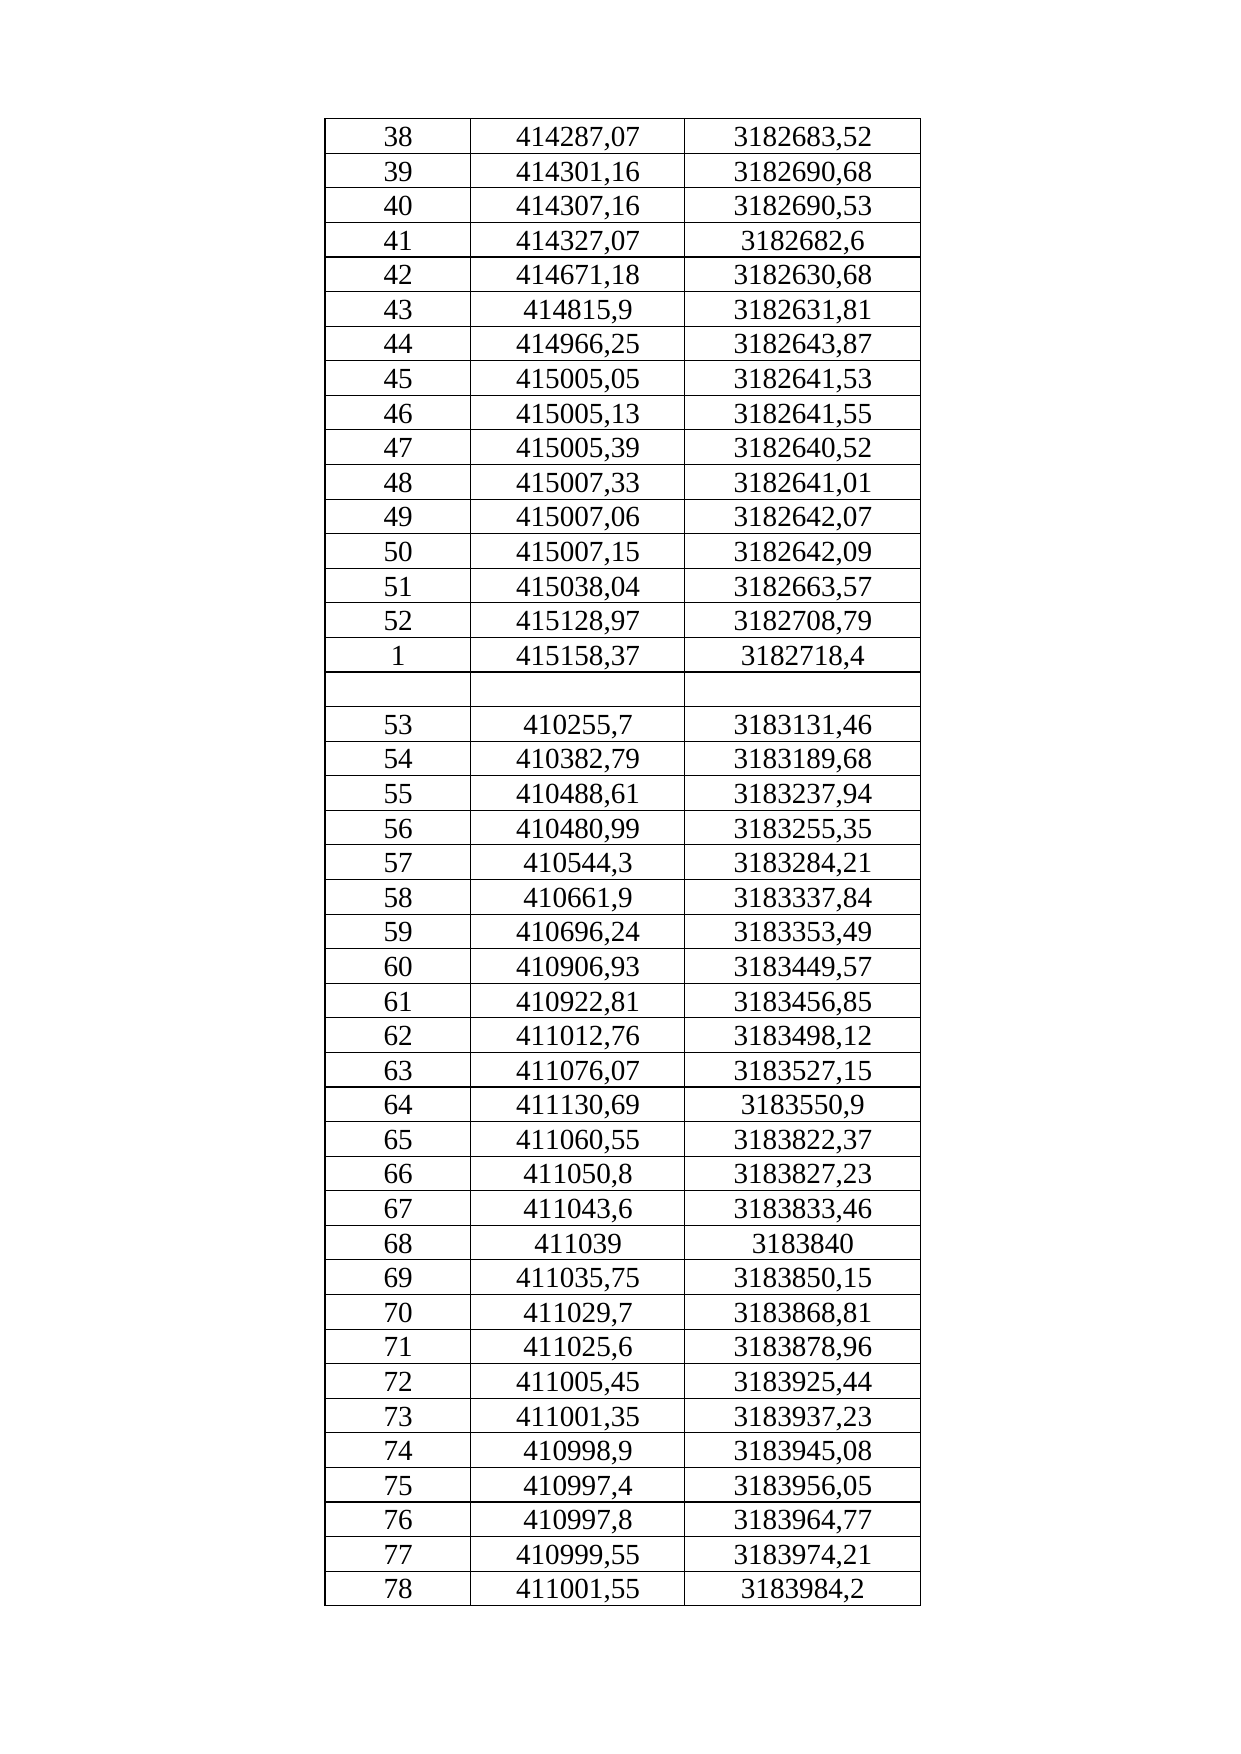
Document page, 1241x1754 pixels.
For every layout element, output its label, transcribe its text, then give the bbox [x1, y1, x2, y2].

table_cell 415128,97 [471, 603, 684, 637]
table_cell 45 [326, 361, 470, 395]
table_cell 63 [326, 1053, 470, 1086]
table_cell 410997,8 [471, 1503, 684, 1536]
table_cell 60 [326, 949, 470, 983]
table_cell 77 [326, 1537, 470, 1571]
table_cell 410997,4 [471, 1468, 684, 1501]
table_cell 410480,99 [471, 811, 684, 844]
table_cell 410696,24 [471, 915, 684, 948]
table_cell 53 [326, 707, 470, 741]
table_cell 3183827,23 [685, 1157, 920, 1190]
table_cell 414327,07 [471, 223, 684, 256]
table_cell 411076,07 [471, 1053, 684, 1086]
table_cell 410382,79 [471, 742, 684, 775]
table_cell 69 [326, 1260, 470, 1294]
table_cell 3183937,23 [685, 1399, 920, 1432]
table_cell 54 [326, 742, 470, 775]
table_cell 73 [326, 1399, 470, 1432]
table_cell 3183868,81 [685, 1295, 920, 1328]
table_cell 65 [326, 1122, 470, 1156]
table_cell 70 [326, 1295, 470, 1328]
table_cell 62 [326, 1018, 470, 1052]
table_cell 3183822,37 [685, 1122, 920, 1156]
table_cell 3183189,68 [685, 742, 920, 775]
table_cell 72 [326, 1364, 470, 1398]
table_cell 1 [326, 638, 470, 671]
table_cell 3183956,05 [685, 1468, 920, 1501]
table_cell 3183131,46 [685, 707, 920, 741]
table_cell 410998,9 [471, 1433, 684, 1467]
table_cell 3183850,15 [685, 1260, 920, 1294]
table_cell 414307,16 [471, 188, 684, 222]
table_cell 411025,6 [471, 1330, 684, 1363]
table_cell 3182640,52 [685, 430, 920, 464]
table_cell 411043,6 [471, 1191, 684, 1225]
table_cell 3182641,55 [685, 396, 920, 429]
table_cell 48 [326, 465, 470, 498]
table_cell 3182642,09 [685, 534, 920, 568]
table_cell 411005,45 [471, 1364, 684, 1398]
table_cell 3183527,15 [685, 1053, 920, 1086]
table_cell 410922,81 [471, 984, 684, 1017]
table_cell 3183878,96 [685, 1330, 920, 1363]
table_cell 44 [326, 327, 470, 360]
table_cell 415005,05 [471, 361, 684, 395]
table_cell 3182682,6 [685, 223, 920, 256]
table_cell 3183840 [685, 1226, 920, 1259]
table_cell 74 [326, 1433, 470, 1467]
table_cell 415158,37 [471, 638, 684, 671]
table_cell 3183456,85 [685, 984, 920, 1017]
table_cell 51 [326, 569, 470, 602]
table_cell 64 [326, 1088, 470, 1121]
table_cell 3182631,81 [685, 292, 920, 326]
table_cell [326, 673, 470, 706]
table_cell 3183337,84 [685, 880, 920, 913]
table_cell 415007,33 [471, 465, 684, 498]
table_cell 67 [326, 1191, 470, 1225]
table_cell 40 [326, 188, 470, 222]
table_cell 411039 [471, 1226, 684, 1259]
table_cell 3183984,2 [685, 1572, 920, 1605]
table_cell 57 [326, 845, 470, 879]
table_cell 3182641,01 [685, 465, 920, 498]
table_cell 3183498,12 [685, 1018, 920, 1052]
table_cell 75 [326, 1468, 470, 1501]
table_cell 410999,55 [471, 1537, 684, 1571]
table_cell 411130,69 [471, 1088, 684, 1121]
table_cell 3183284,21 [685, 845, 920, 879]
table_cell 41 [326, 223, 470, 256]
table_cell 3182630,68 [685, 258, 920, 291]
table_cell 3183550,9 [685, 1088, 920, 1121]
table_cell 3183237,94 [685, 776, 920, 810]
table_cell 58 [326, 880, 470, 913]
table_cell 46 [326, 396, 470, 429]
table_cell 3182663,57 [685, 569, 920, 602]
table_cell 3182643,87 [685, 327, 920, 360]
table_cell 52 [326, 603, 470, 637]
table_cell 55 [326, 776, 470, 810]
table_cell 415007,06 [471, 500, 684, 533]
table_cell 3183945,08 [685, 1433, 920, 1467]
table_cell 410488,61 [471, 776, 684, 810]
table_cell 61 [326, 984, 470, 1017]
table_cell 68 [326, 1226, 470, 1259]
table_cell 411050,8 [471, 1157, 684, 1190]
table_cell 415005,13 [471, 396, 684, 429]
table_cell 414966,25 [471, 327, 684, 360]
table_cell 414671,18 [471, 258, 684, 291]
table_cell 3182642,07 [685, 500, 920, 533]
table_cell 411060,55 [471, 1122, 684, 1156]
table_cell [685, 673, 920, 706]
table_cell 411035,75 [471, 1260, 684, 1294]
table_cell 411001,55 [471, 1572, 684, 1605]
table_cell 3182641,53 [685, 361, 920, 395]
table_cell 3183833,46 [685, 1191, 920, 1225]
table_cell [471, 673, 684, 706]
table_cell 410544,3 [471, 845, 684, 879]
table_cell 3183449,57 [685, 949, 920, 983]
table_cell 414287,07 [471, 119, 684, 153]
table_cell 50 [326, 534, 470, 568]
table_cell 415005,39 [471, 430, 684, 464]
table_cell 411001,35 [471, 1399, 684, 1432]
table_cell 414815,9 [471, 292, 684, 326]
table_cell 411029,7 [471, 1295, 684, 1328]
table_cell 3183353,49 [685, 915, 920, 948]
table_cell 71 [326, 1330, 470, 1363]
table_cell 415038,04 [471, 569, 684, 602]
table_cell 56 [326, 811, 470, 844]
table_cell 410906,93 [471, 949, 684, 983]
table_cell 3182690,68 [685, 154, 920, 187]
table_cell 411012,76 [471, 1018, 684, 1052]
table_cell 3183974,21 [685, 1537, 920, 1571]
table_cell 76 [326, 1503, 470, 1536]
table_cell 415007,15 [471, 534, 684, 568]
table_cell 410255,7 [471, 707, 684, 741]
table_cell 3183964,77 [685, 1503, 920, 1536]
table_cell 59 [326, 915, 470, 948]
table_cell 3182683,52 [685, 119, 920, 153]
table_cell 42 [326, 258, 470, 291]
table_cell 3182718,4 [685, 638, 920, 671]
table_cell 78 [326, 1572, 470, 1605]
table_cell 3183255,35 [685, 811, 920, 844]
table_cell 3182690,53 [685, 188, 920, 222]
table_cell 47 [326, 430, 470, 464]
table_cell 49 [326, 500, 470, 533]
table_cell 3183925,44 [685, 1364, 920, 1398]
table_cell 38 [326, 119, 470, 153]
table_cell 66 [326, 1157, 470, 1190]
table_cell 3182708,79 [685, 603, 920, 637]
table_cell 39 [326, 154, 470, 187]
table_cell 43 [326, 292, 470, 326]
table_cell 410661,9 [471, 880, 684, 913]
table_cell 414301,16 [471, 154, 684, 187]
